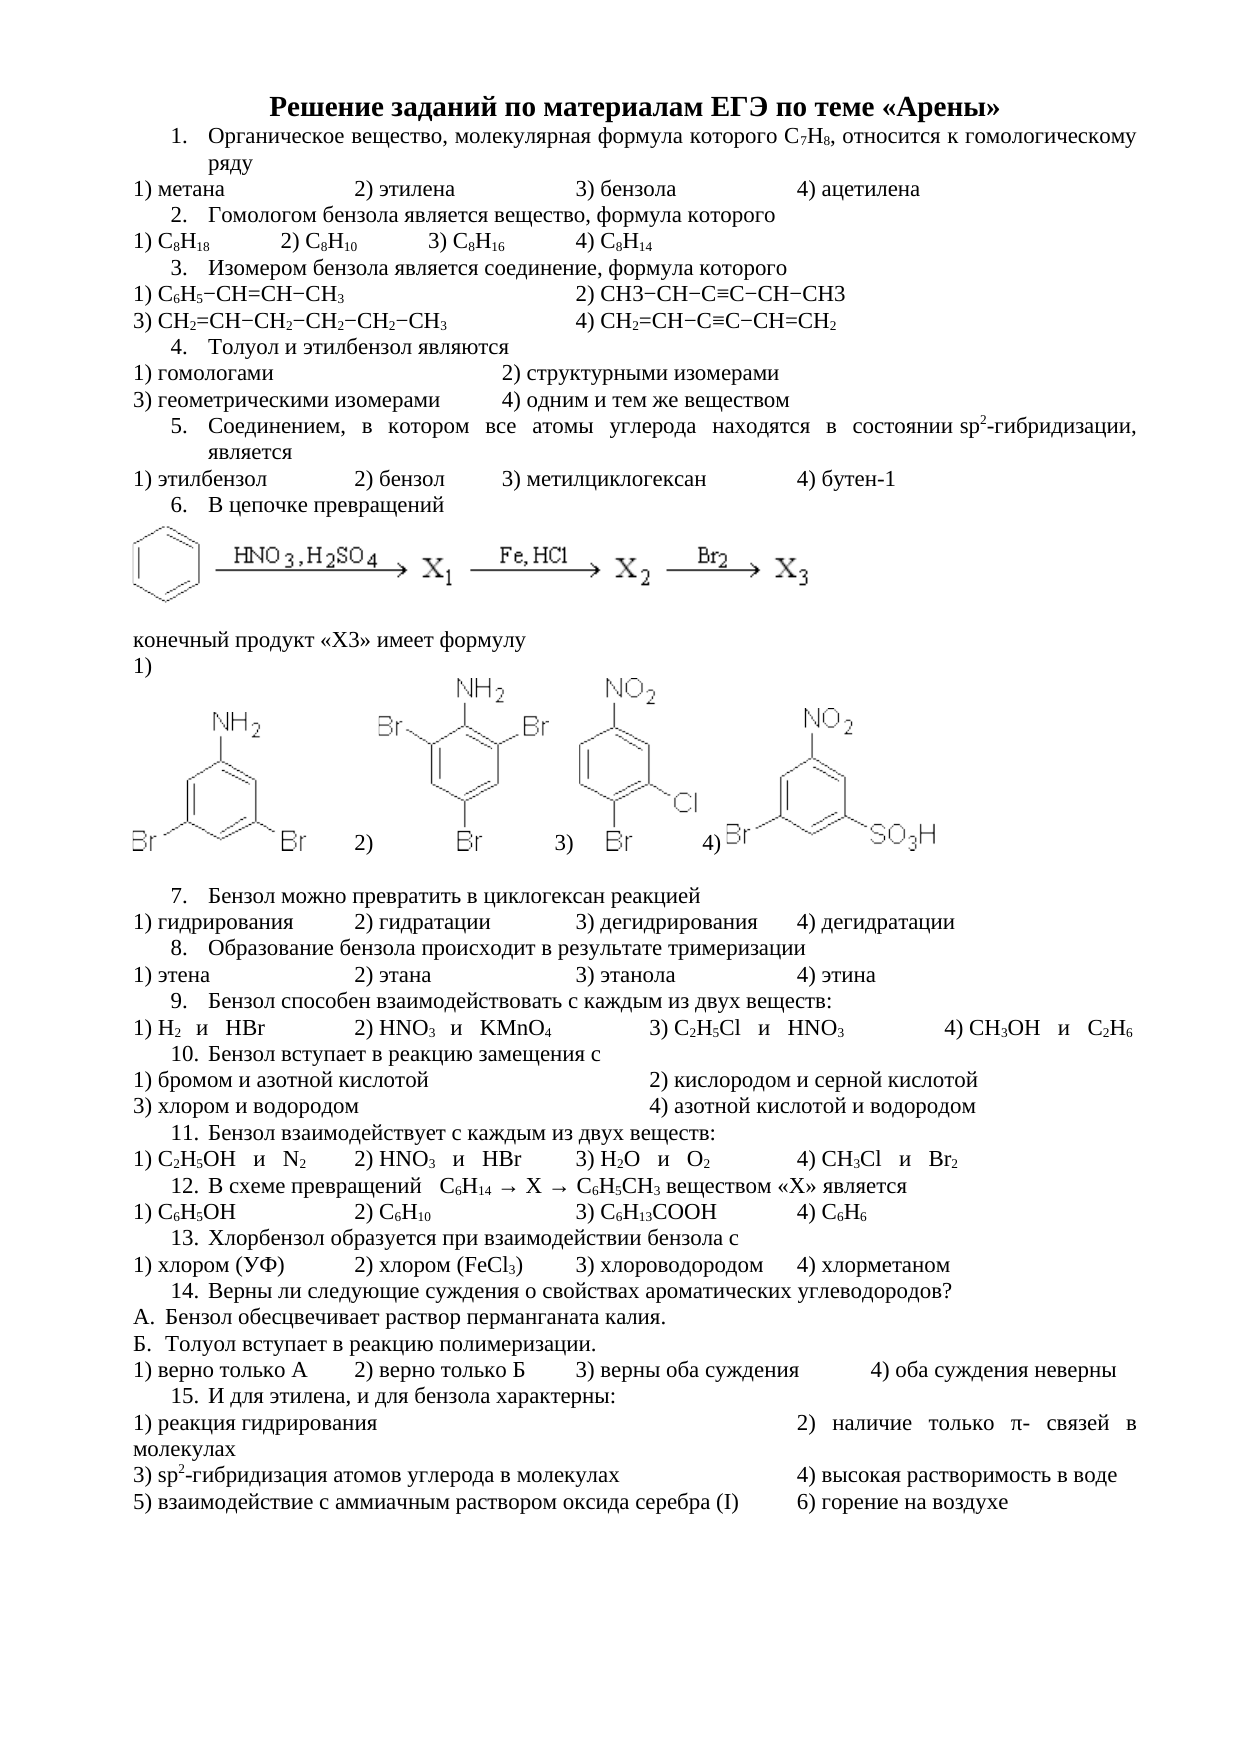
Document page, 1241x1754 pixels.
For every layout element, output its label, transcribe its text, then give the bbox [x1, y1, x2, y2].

text 3) sp2-гибридизация атомов углерода в молекулах 4) высокая растворимость в воде [133, 1462, 1137, 1488]
list Органическое вещество, молекулярная формула которого С7Н8, относится к гомологическому ряду [170, 122, 1137, 175]
picture [378, 678, 549, 851]
text 1) гидрирования 2) гидратации 3) дегидрирования 4) дегидратации [133, 908, 1137, 934]
picture [579, 678, 697, 851]
list Верны ли следующие суждения о свойствах ароматических углеводородов? [170, 1277, 1137, 1303]
text 1) С2Н5ОН и N2 2) HNO3 и HBr 3) H2O и O2 4) CН3Cl и Br2 [133, 1145, 1137, 1172]
text 1) бромом и азотной кислотой 2) кислородом и серной кислотой [133, 1066, 1137, 1093]
text 3) CH2=CH−CH2−CH2−CH2−CH3 4) CH2=CH−C≡C−CH=CH2 [133, 307, 1137, 333]
text 3) геометрическими изомерами 4) одним и тем же веществом [133, 386, 1137, 412]
text 1) этена 2) этана 3) этанола 4) этина [133, 961, 1137, 987]
list И для этилена, и для бензола характерны: [170, 1382, 1137, 1409]
text 1) этилбензол 2) бензол 3) метилциклогексан 4) бутен-1 [133, 465, 1137, 491]
list Гомологом бензола является вещество, формула которого [170, 201, 1137, 228]
list Бензол можно превратить в циклогексан реакцией [170, 882, 1137, 908]
text 1) H2 и HBr 2) HNO3 и KMnO4 3) C2H5Cl и HNO3 4) CH3OH и C2H6 [133, 1013, 1137, 1040]
list В схеме превращений C6H14 → X → C6H5CH3 веществом «Х» является [170, 1172, 1137, 1198]
list Образование бензола происходит в результате тримеризации [170, 934, 1137, 961]
text 1) метана 2) этилена 3) бензола 4) ацетилена [133, 175, 1137, 201]
text 5) взаимодействие с аммиачным раствором оксида серебра (I) 6) горение на воздухе [133, 1488, 1137, 1514]
text А. Бензол обесцвечивает раствор перманганата калия. [133, 1303, 1137, 1330]
text Решение заданий по материалам ЕГЭ по теме «Арены» [133, 89, 1137, 122]
text 1) хлором (УФ) 2) хлором (FeCl3) 3) хлороводородом 4) хлорметаном [133, 1251, 1137, 1277]
list Бензол взаимодействует с каждым из двух веществ: [170, 1119, 1137, 1145]
picture [726, 708, 935, 851]
text 1) C6H5−CH=CH−CH3 2) CH3−CH−C≡C−CH−CH3 [133, 280, 1137, 307]
list Бензол вступает в реакцию замещения с [170, 1040, 1137, 1066]
text 1) C6H5OH 2) C6H10 3) C6H13COOH 4) C6H6 [133, 1198, 1137, 1224]
list Соединением, в котором все атомы углерода находятся в состоянии sp2-гибридизации, является [170, 412, 1137, 465]
list В цепочке превращений [170, 491, 1137, 517]
list Изомером бензола является соединение, формула которого [170, 254, 1137, 280]
text 1) С8Н18 2) С8Н10 3) С8Н16 4) С8Н14 [133, 228, 1137, 254]
list Толуол и этилбензол являются [170, 333, 1137, 359]
text 1) гомологами 2) структурными изомерами [133, 359, 1137, 386]
picture [132, 517, 814, 627]
picture [132, 712, 307, 851]
list Бензол способен взаимодействовать с каждым из двух веществ: [170, 987, 1137, 1013]
text 3) хлором и водородом 4) азотной кислотой и водородом [133, 1093, 1137, 1119]
text Б. Толуол вступает в реакцию полимеризации. [133, 1330, 1137, 1356]
text 1) реакция гидрирования 2) наличие только π- связей в молекулах [133, 1409, 1137, 1462]
text конечный продукт «Х3» имеет формулу [133, 626, 1137, 653]
text 1) [133, 653, 1137, 679]
list Хлорбензол образуется при взаимодействии бензола с [170, 1224, 1137, 1251]
text 1) верно только А 2) верно только Б 3) верны оба суждения 4) оба суждения неверны [133, 1356, 1137, 1382]
